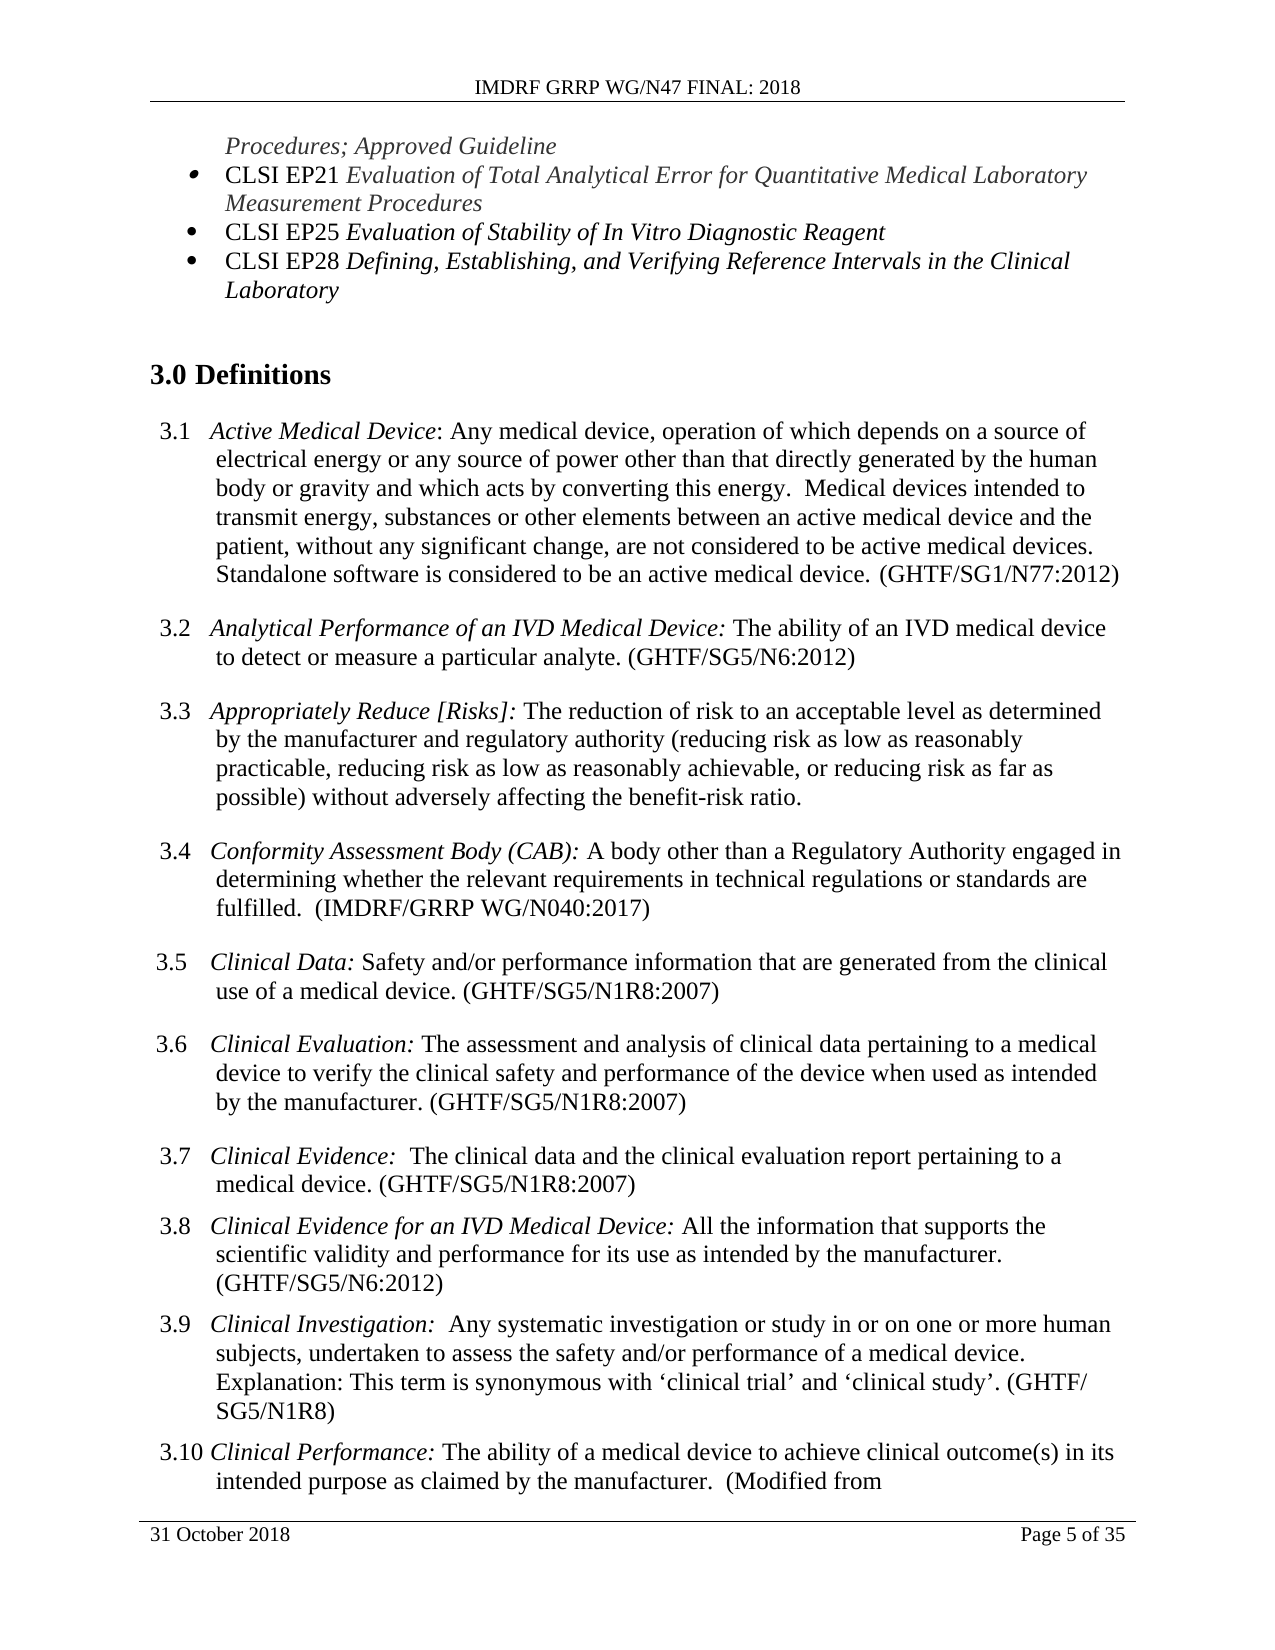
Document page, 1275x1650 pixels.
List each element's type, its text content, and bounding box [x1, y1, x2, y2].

subtitle Clinical Evaluation: The assessment and analysis of clinical data pertaining to a medical device to verify the clinical safety and performance of the device when used as intended by the manufacturer. (GHTF/SG5/N1R8:2007) [156, 1029, 1125, 1116]
subtitle Definitions [150, 357, 1125, 391]
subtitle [159, 1437, 1125, 1494]
subtitle Appropriately Reduce [Risks]: The reduction of risk to an acceptable level as determined by the manufacturer and regulatory authority (reducing risk as low as reasonably practicable, reducing risk as low as reasonably achievable, or reducing risk as far as possible) without adversely affecting the benefit-risk ratio. [159, 696, 1125, 811]
subtitle Conformity Assessment Body (CAB): A body other than a Regulatory Authority engaged in determining whether the relevant requirements in technical regulations or standards are fulfilled. (IMDRF/GRRP WG/N040:2017) [159, 836, 1125, 922]
list CLSI EP25 Evaluation of Stability of In Vitro Diagnostic Reagent [187, 217, 1125, 246]
subtitle Clinical Evidence for an IVD Medical Device: All the information that supports the scientific validity and performance for its use as intended by the manufacturer. (GHTF/SG5/N6:2012) [159, 1211, 1125, 1297]
subtitle Analytical Performance of an IVD Medical Device: The ability of an IVD medical device to detect or measure a particular analyte. (GHTF/SG5/N6:2012) [159, 613, 1125, 671]
subtitle Clinical Investigation: Any systematic investigation or study in or on one or more human subjects, undertaken to assess the safety and/or performance of a medical device. Explanation: This term is synonymous with ‘clinical trial’ and ‘clinical study’. (GHTF/ SG5/N1R8) [159, 1309, 1125, 1424]
list CLSI EP28 Defining, Establishing, and Verifying Reference Intervals in the Clinical Laboratory [187, 246, 1125, 303]
subtitle Clinical Data: Safety and/or performance information that are generated from the clinical use of a medical device. (GHTF/SG5/N1R8:2007) [156, 947, 1125, 1004]
subtitle Active Medical Device: Any medical device, operation of which depends on a source of electrical energy or any source of power other than that directly generated by the human body or gravity and which acts by converting this energy. Medical devices intended to transmit energy, substances or other elements between an active medical device and the patient, without any significant change, are not considered to be active medical devices. Standalone software is considered to be an active medical device. (GHTF/SG1/N77:2012) [159, 416, 1125, 588]
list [187, 131, 1125, 160]
list CLSI EP21 Evaluation of Total Analytical Error for Quantitative Medical Laboratory Measurement Procedures [187, 160, 1125, 217]
subtitle Clinical Evidence: The clinical data and the clinical evaluation report pertaining to a medical device. (GHTF/SG5/N1R8:2007) [159, 1141, 1125, 1198]
